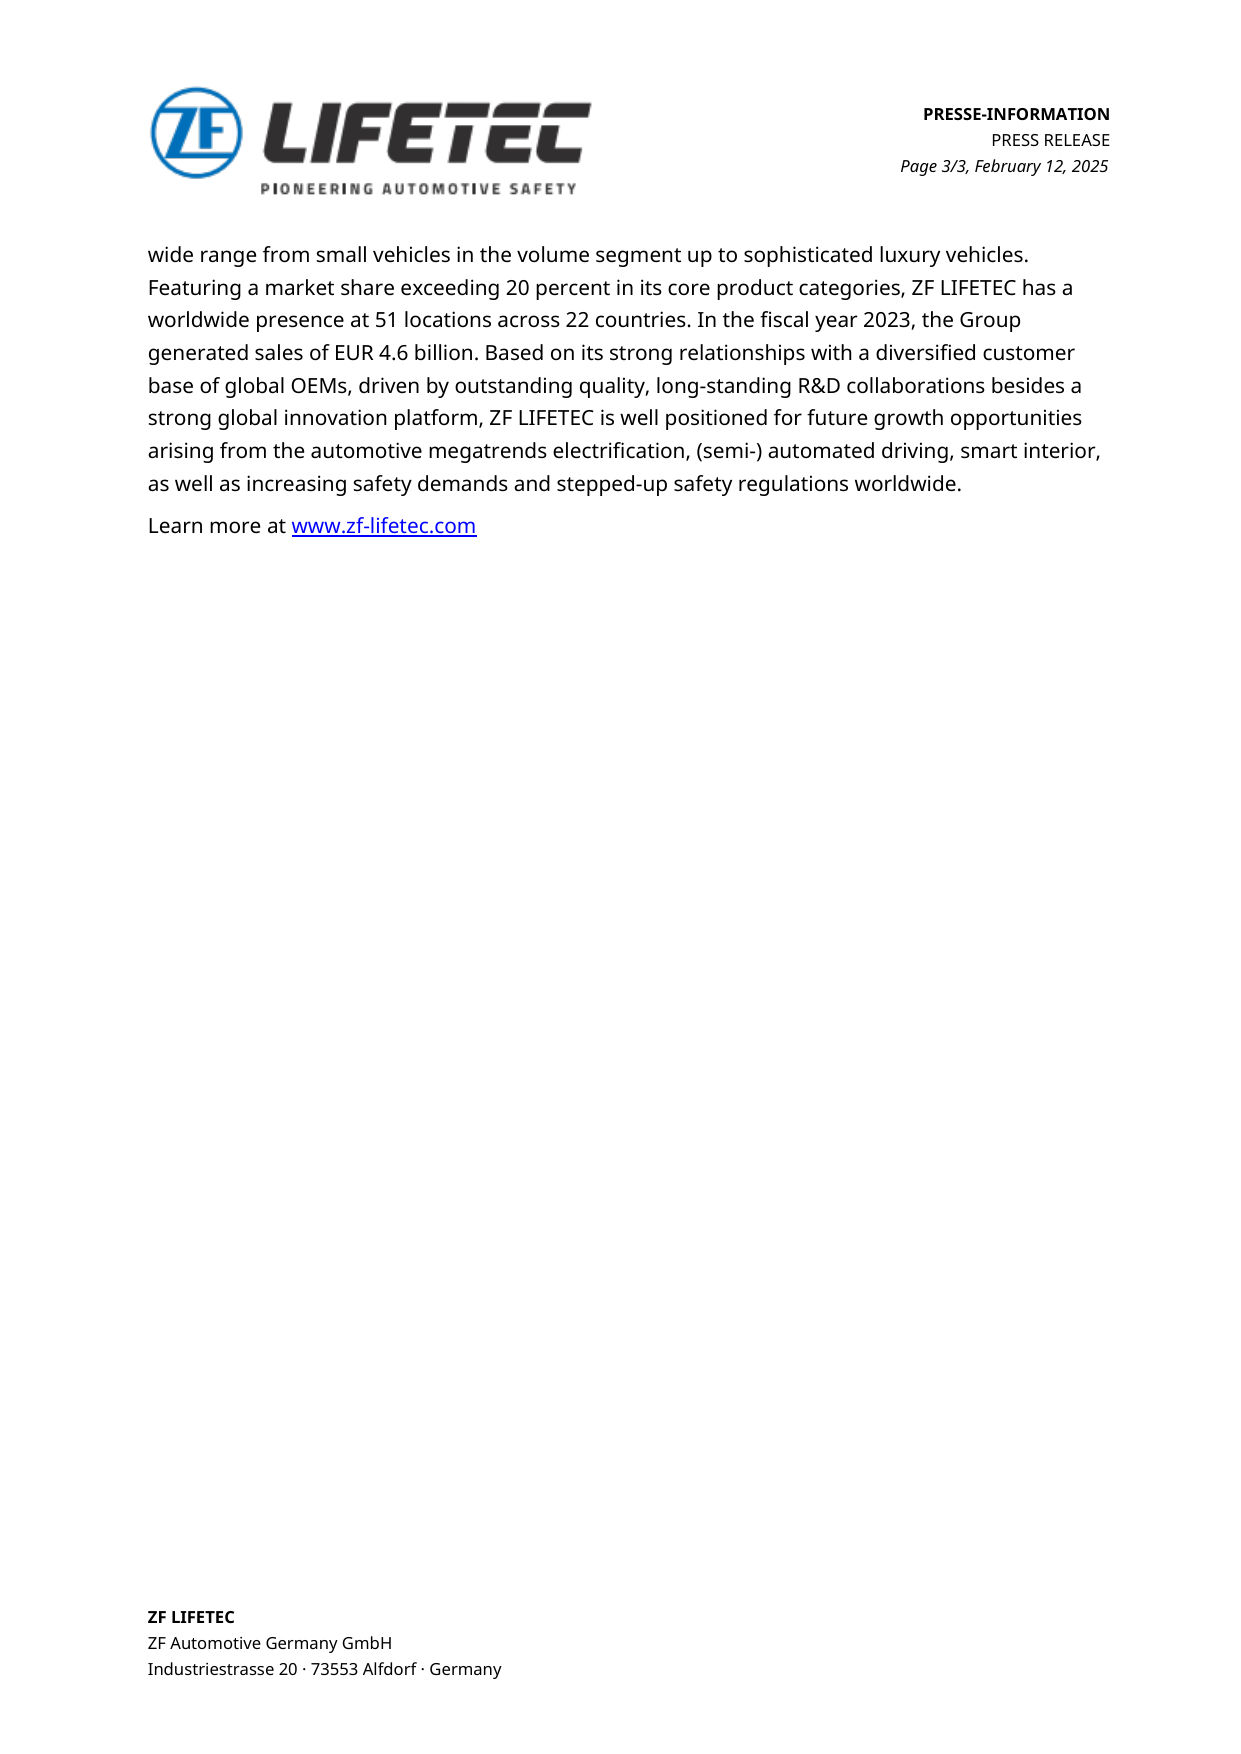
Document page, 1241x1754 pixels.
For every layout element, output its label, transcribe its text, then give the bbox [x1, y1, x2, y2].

text Learn more at www.zf-lifetec.com [148, 511, 1122, 539]
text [148, 118, 1122, 497]
